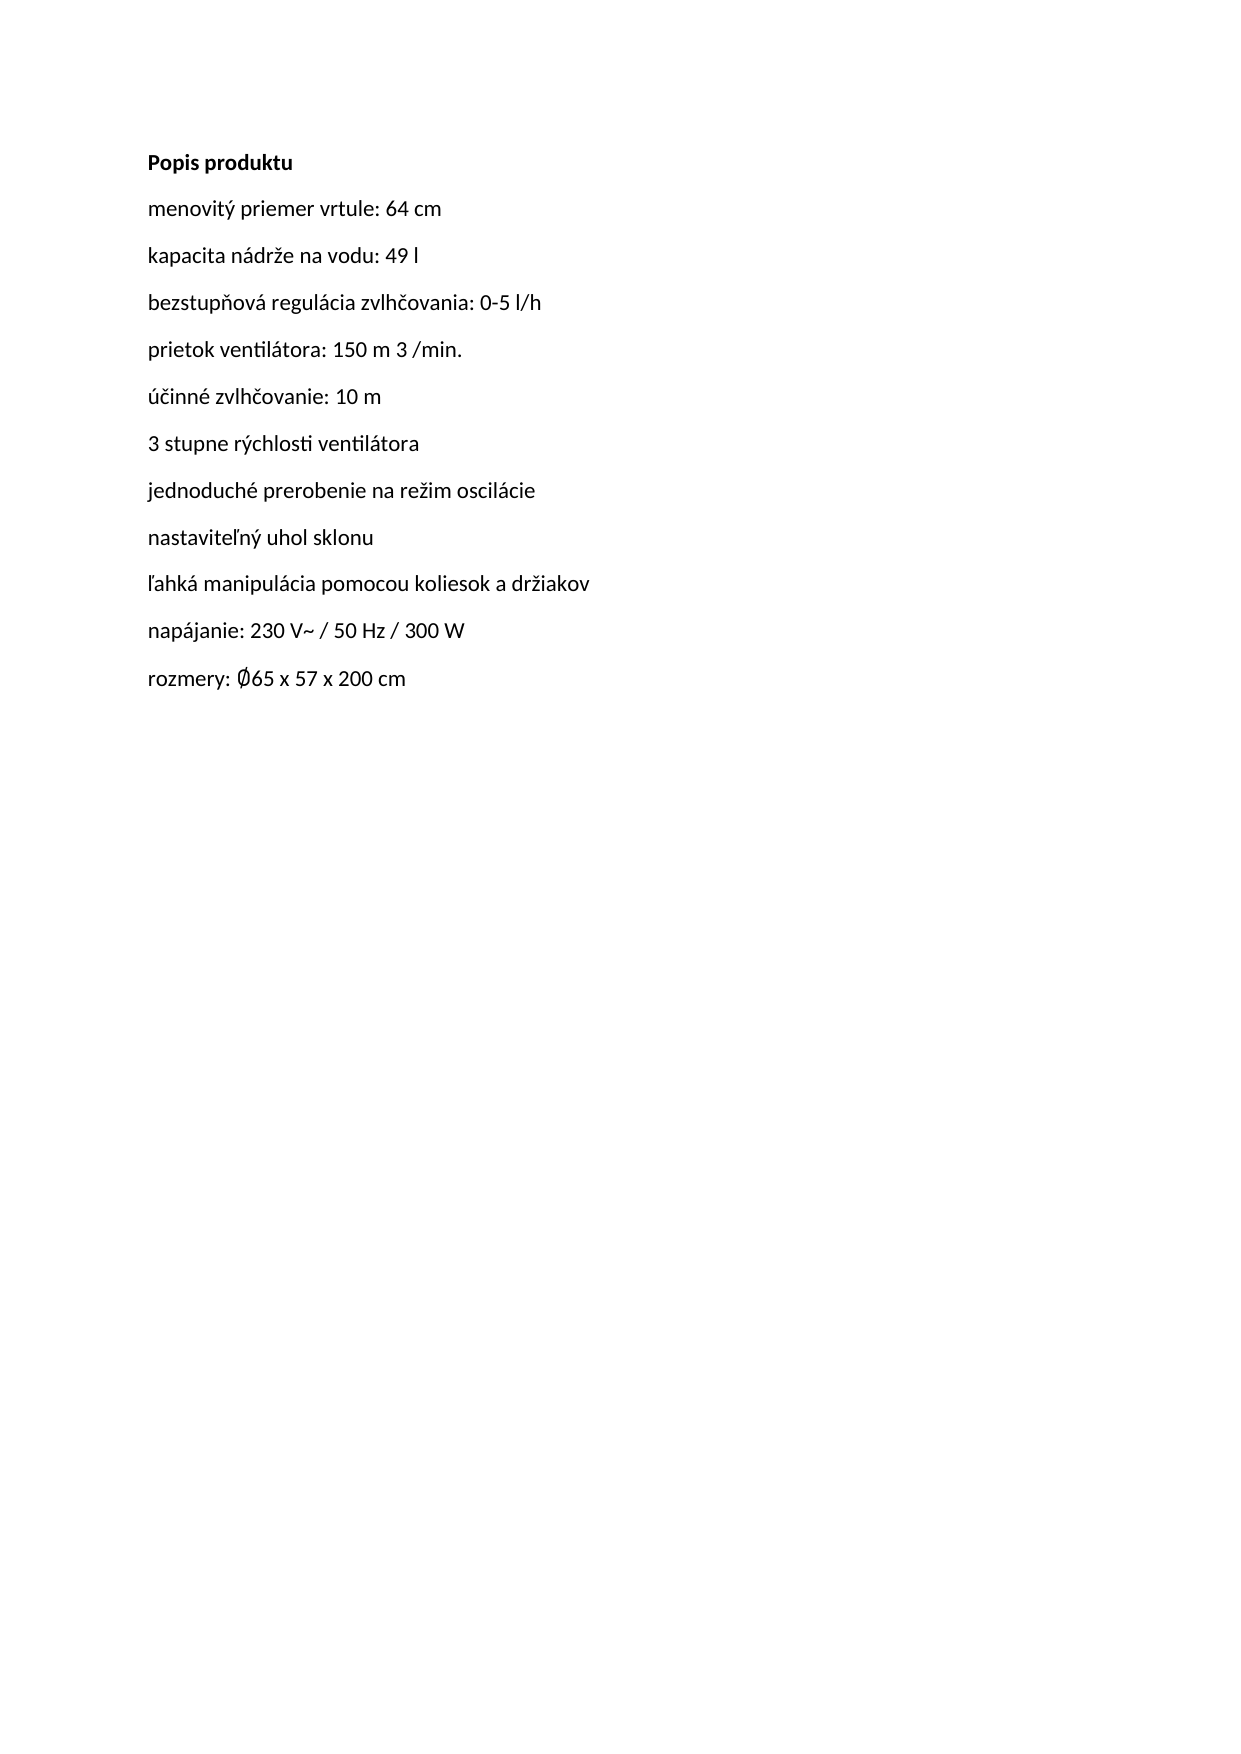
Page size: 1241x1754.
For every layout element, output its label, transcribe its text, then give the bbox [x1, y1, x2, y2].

text bezstupňová regulácia zvlhčovania: 0-5 l/h [148, 288, 1093, 316]
text účinné zvlhčovanie: 10 m [148, 382, 1093, 410]
text jednoduché prerobenie na režim oscilácie [148, 476, 1093, 504]
text 3 stupne rýchlosti ventilátora [148, 429, 1093, 457]
text rozmery: ∅65 x 57 x 200 cm [148, 663, 1093, 692]
text nastaviteľný uhol sklonu [148, 523, 1093, 551]
text prietok ventilátora: 150 m 3 /min. [148, 335, 1093, 363]
text napájanie: 230 V~ / 50 Hz / 300 W [148, 616, 1093, 644]
text kapacita nádrže na vodu: 49 l [148, 241, 1093, 269]
text ľahká manipulácia pomocou koliesok a držiakov [148, 569, 1093, 597]
text Popis produktu [148, 148, 1093, 176]
text menovitý priemer vrtule: 64 cm [148, 194, 1093, 222]
